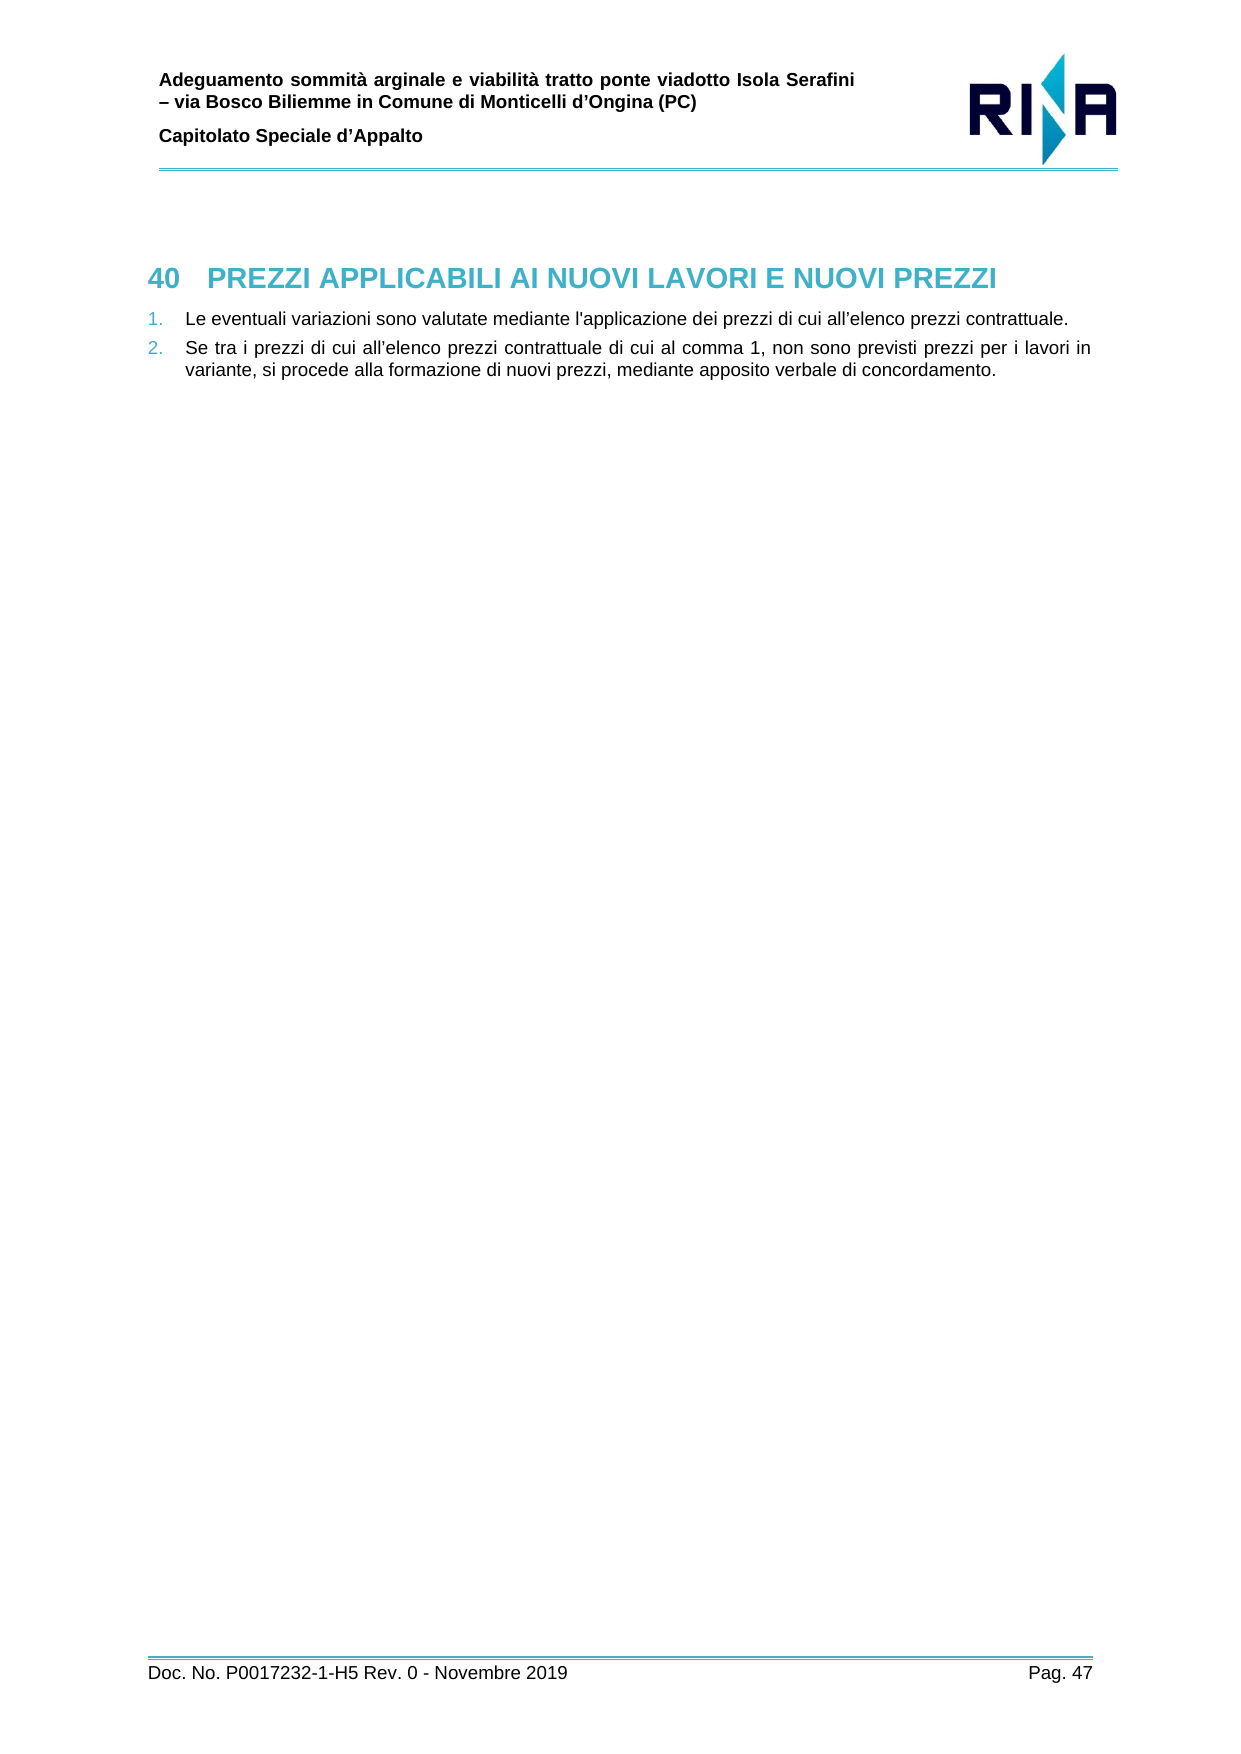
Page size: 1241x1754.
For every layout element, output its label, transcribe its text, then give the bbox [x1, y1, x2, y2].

text Se tra i prezzi di cui all’elenco prezzi contrattuale di cui al comma 1, non sono previsti prezzi per i lavori in variante, si procede alla formazione di nuovi prezzi, mediante apposito verbale di concordamento. [148, 337, 1093, 380]
list Le eventuali variazioni sono valutate mediante l'applicazione dei prezzi di cui all’elenco prezzi contrattuale. [148, 307, 1093, 329]
picture [969, 53, 1117, 165]
subtitle Prezzi applicabili ai nuovi lavori e nuovi prezzi [148, 261, 1093, 295]
